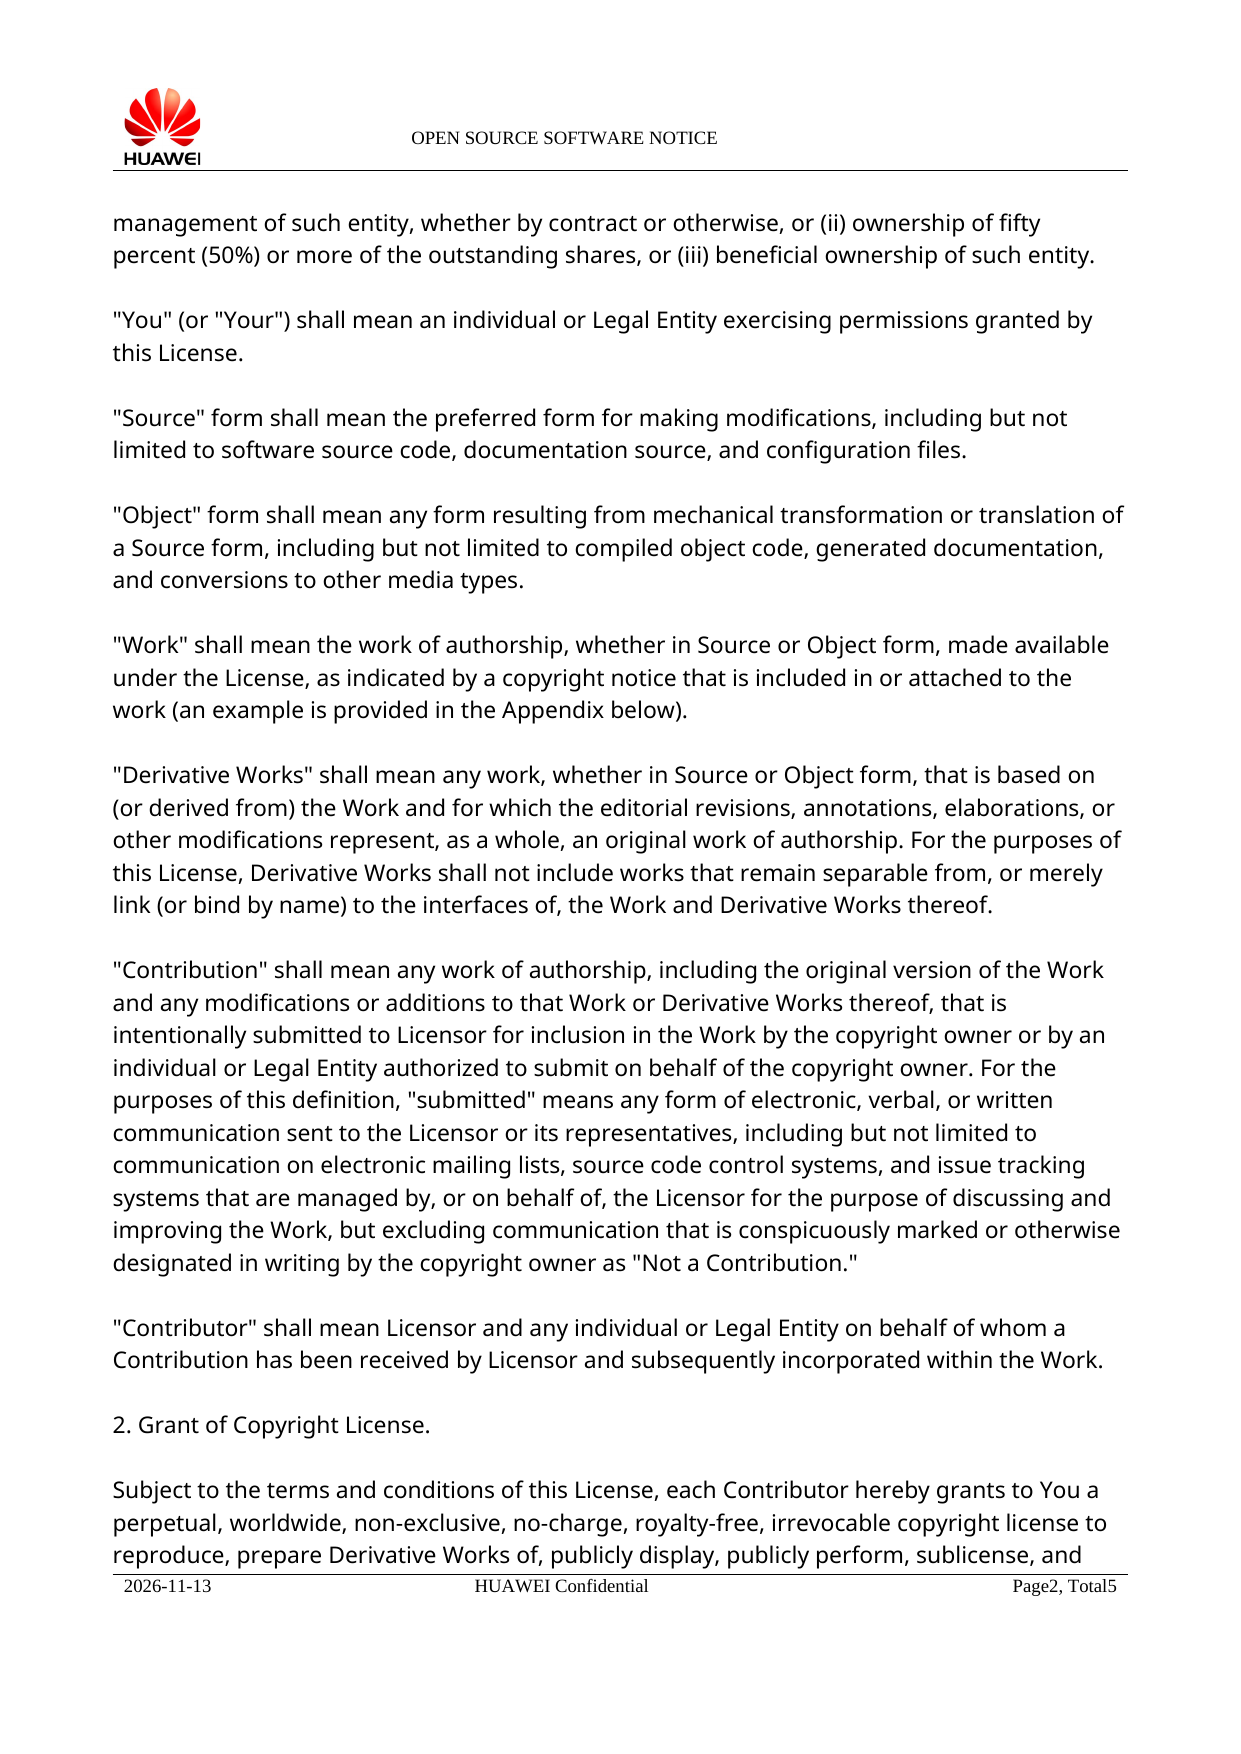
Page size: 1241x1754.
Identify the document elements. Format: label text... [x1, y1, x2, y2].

text "Contributor" shall mean Licensor and any individual or Legal Entity on behalf of whom a Contribution has been received by Licensor and subsequently incorporated within the Work. [112, 1311, 1128, 1376]
text "Object" form shall mean any form resulting from mechanical transformation or translation of a Source form, including but not limited to compiled object code, generated documentation, and conversions to other media types. [112, 499, 1128, 596]
text "Work" shall mean the work of authorship, whether in Source or Object form, made available under the License, as indicated by a copyright notice that is included in or attached to the work (an example is provided in the Appendix below). [112, 629, 1128, 726]
text "Derivative Works" shall mean any work, whether in Source or Object form, that is based on (or derived from) the Work and for which the editorial revisions, annotations, elaborations, or other modifications represent, as a whole, an original work of authorship. For the purposes of this License, Derivative Works shall not include works that remain separable from, or merely link (or bind by name) to the interfaces of, the Work and Derivative Works thereof. [112, 759, 1128, 921]
text 2. Grant of Copyright License. [112, 1409, 1128, 1441]
text "You" (or "Your") shall mean an individual or Legal Entity exercising permissions granted by this License. [112, 304, 1128, 369]
text "Source" form shall mean the preferred form for making modifications, including but not limited to software source code, documentation source, and configuration files. [112, 401, 1128, 466]
picture [124, 88, 201, 165]
text "Contribution" shall mean any work of authorship, including the original version of the Work and any modifications or additions to that Work or Derivative Works thereof, that is intentionally submitted to Licensor for inclusion in the Work by the copyright owner or by an individual or Legal Entity authorized to submit on behalf of the copyright owner. For the purposes of this definition, "submitted" means any form of electronic, verbal, or written communication sent to the Licensor or its representatives, including but not limited to communication on electronic mailing lists, source code control systems, and issue tracking systems that are managed by, or on behalf of, the Licensor for the purpose of discussing and improving the Work, but excluding communication that is conspicuously marked or otherwise designated in writing by the copyright owner as "Not a Contribution." [112, 954, 1128, 1279]
